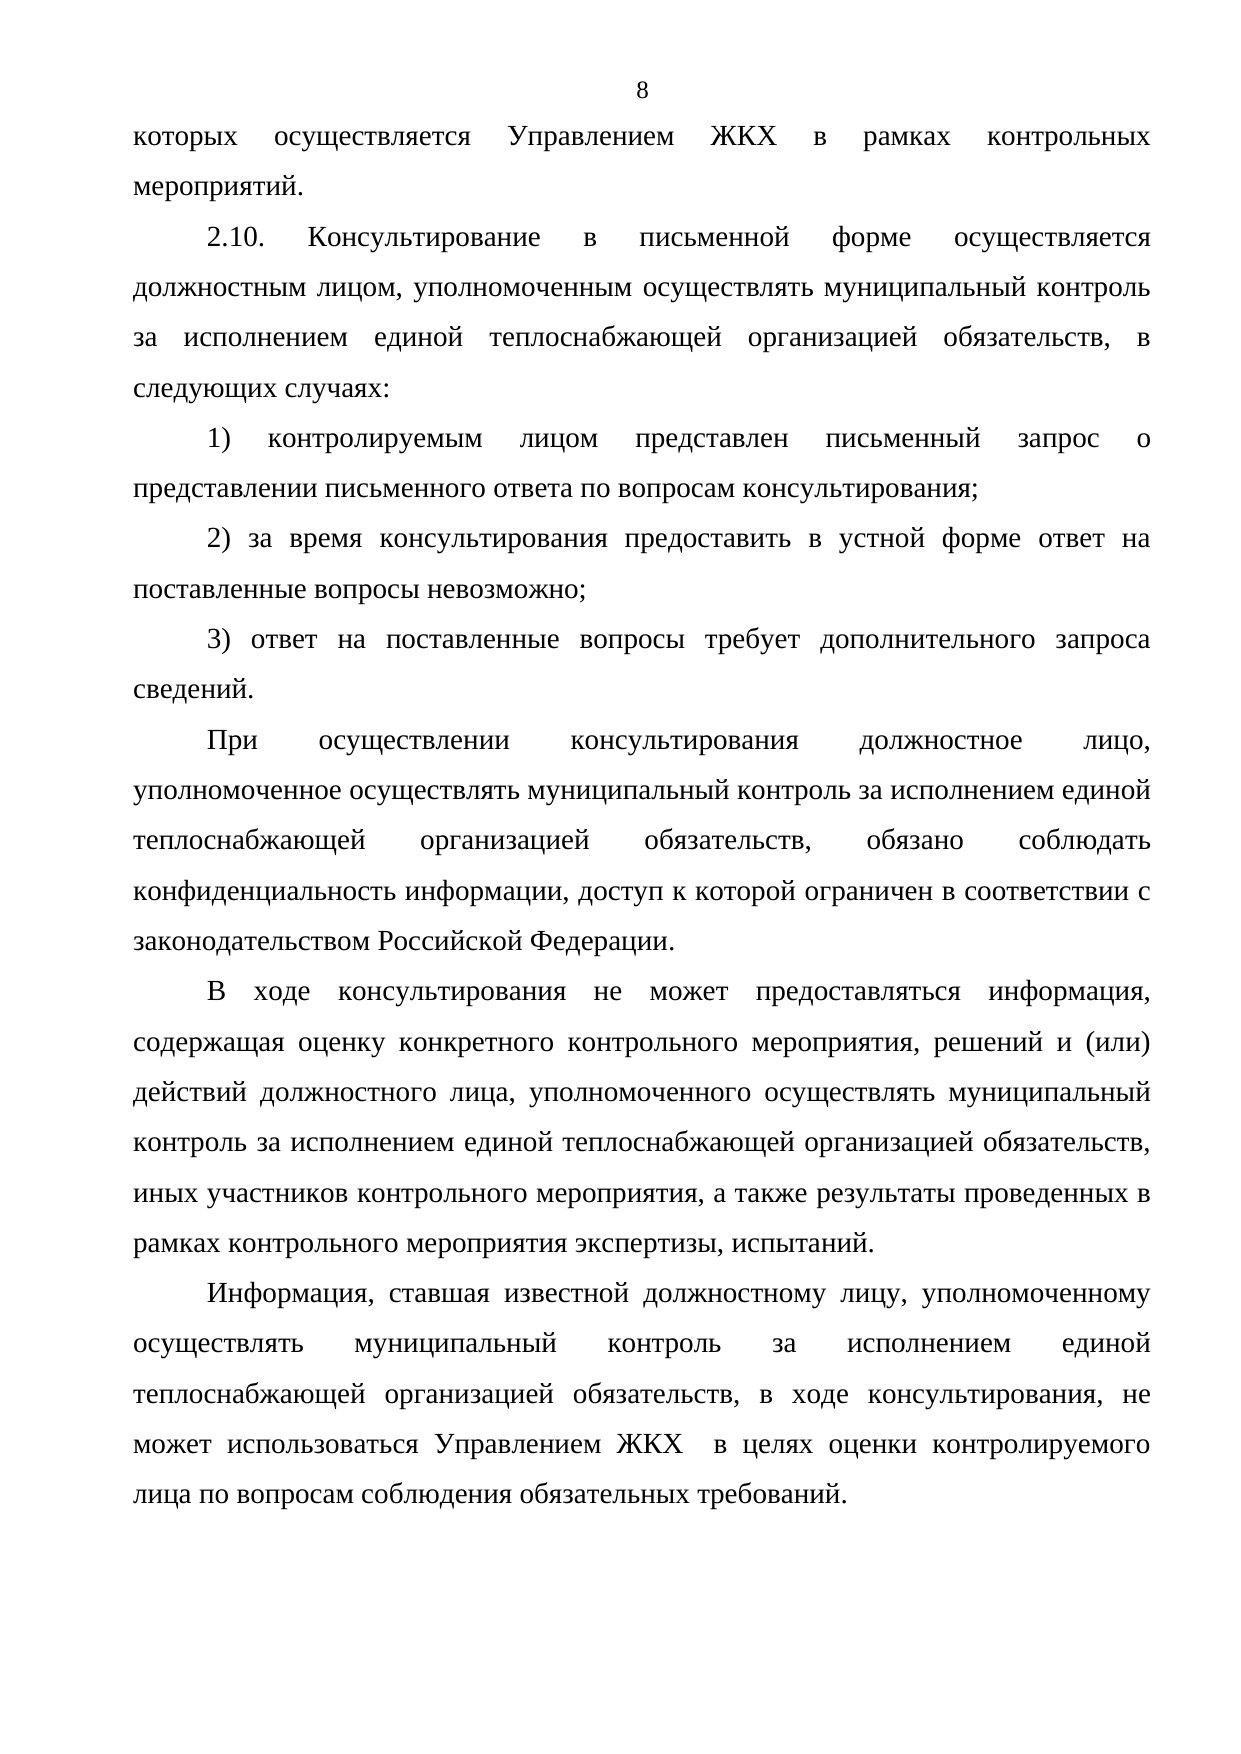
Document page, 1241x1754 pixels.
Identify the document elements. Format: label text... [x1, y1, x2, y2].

text В ходе консультирования не может предоставляться информация, содержащая оценку конкретного контрольного мероприятия, решений и (или) действий должностного лица, уполномоченного осуществлять муниципальный контроль за исполнением единой теплоснабжающей организацией обязательств, иных участников контрольного мероприятия, а также результаты проведенных в рамках контрольного мероприятия экспертизы, испытаний. [133, 973, 1152, 1258]
text 3) ответ на поставленные вопросы требует дополнительного запроса сведений. [133, 621, 1152, 705]
text При осуществлении консультирования должностное лицо, уполномоченное осуществлять муниципальный контроль за исполнением единой теплоснабжающей организацией обязательств, обязано соблюдать конфиденциальность информации, доступ к которой ограничен в соответствии с законодательством Российской Федерации. [133, 722, 1152, 957]
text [133, 118, 1152, 202]
text Информация, ставшая известной должностному лицу, уполномоченному осуществлять муниципальный контроль за исполнением единой теплоснабжающей организацией обязательств, в ходе консультирования, не может использоваться Управлением ЖКХ в целях оценки контролируемого лица по вопросам соблюдения обязательных требований. [133, 1275, 1152, 1510]
text 2.10. Консультирование в письменной форме осуществляется должностным лицом, уполномоченным осуществлять муниципальный контроль за исполнением единой теплоснабжающей организацией обязательств, в следующих случаях: [133, 219, 1152, 403]
text 2) за время консультирования предоставить в устной форме ответ на поставленные вопросы невозможно; [133, 521, 1152, 604]
text 1) контролируемым лицом представлен письменный запрос о представлении письменного ответа по вопросам консультирования; [133, 420, 1152, 504]
